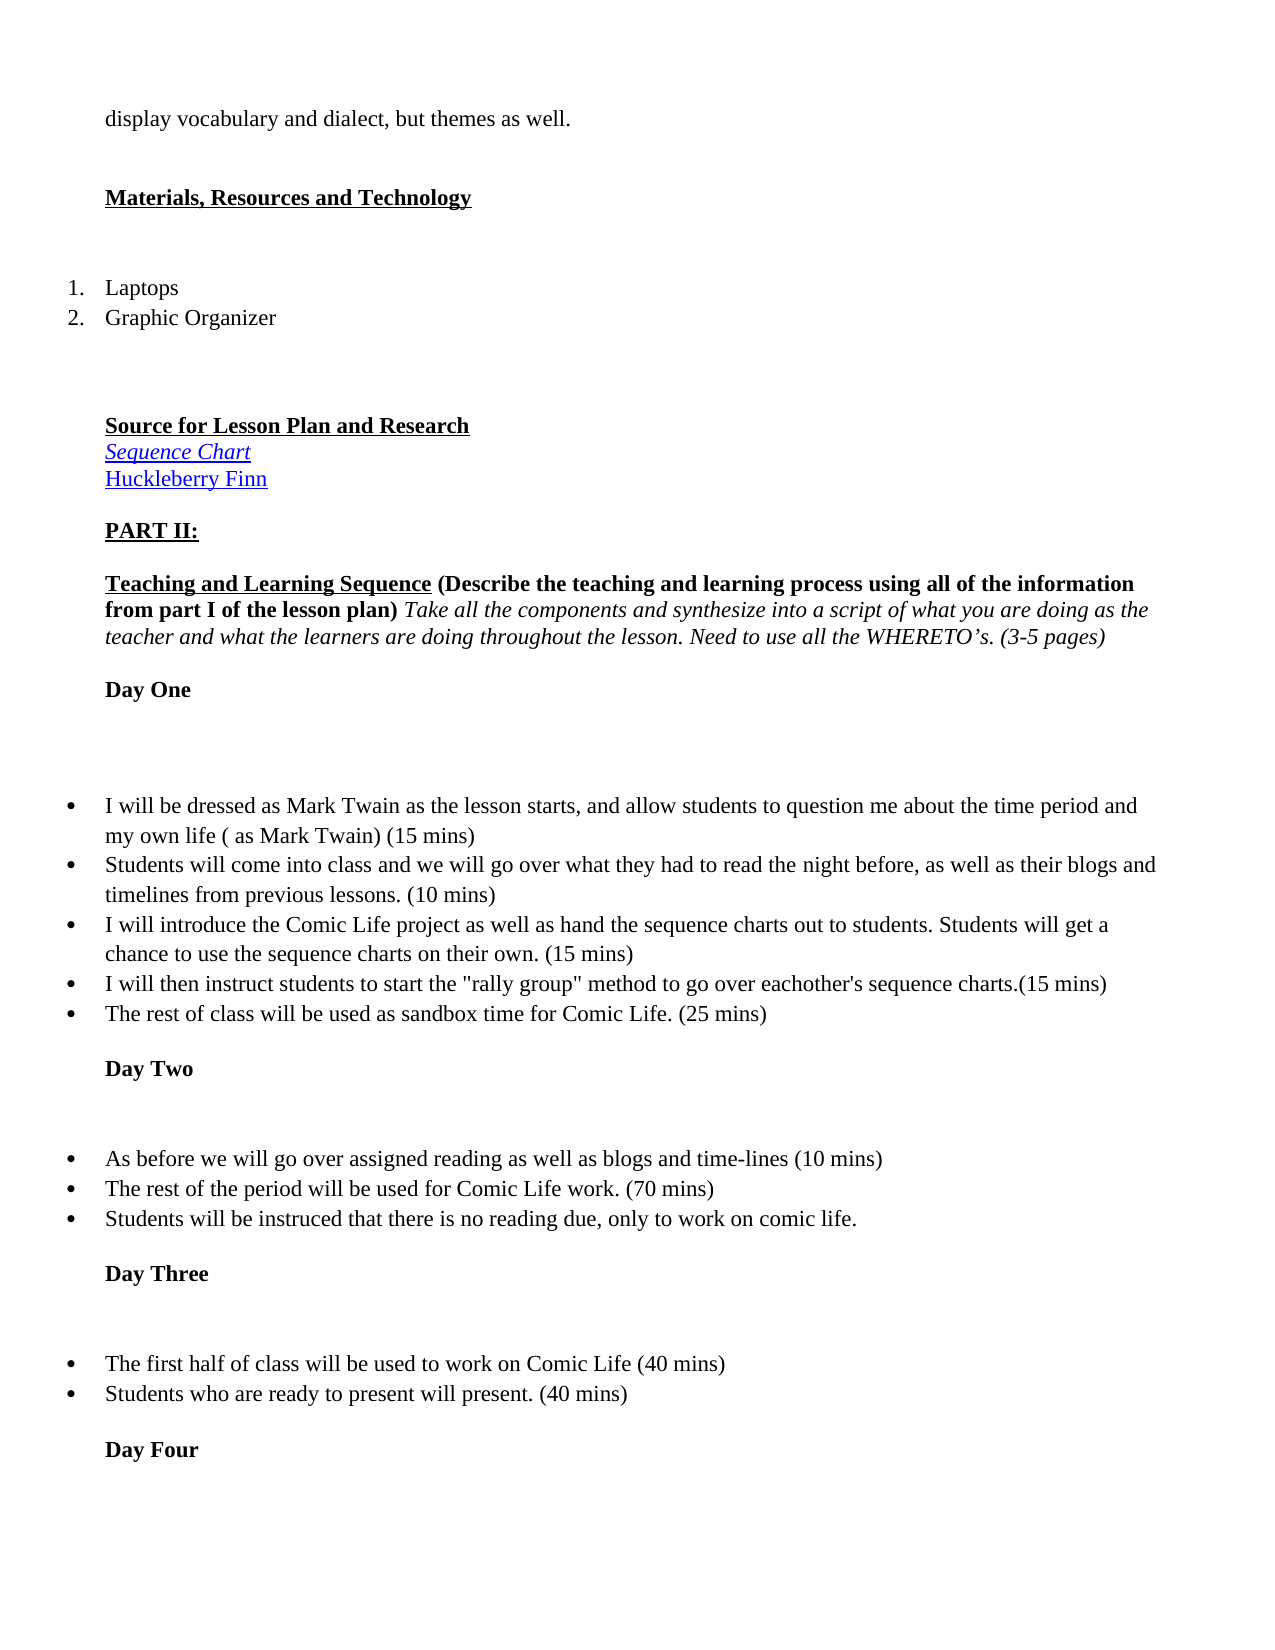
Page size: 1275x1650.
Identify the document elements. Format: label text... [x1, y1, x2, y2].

text Day Three [105, 1260, 1170, 1318]
list I will be dressed as Mark Twain as the lesson starts, and allow students to question me about the time period and my own life ( as Mark Twain) (15 mins) [67, 789, 1170, 848]
text Day Two [105, 1055, 1170, 1113]
list I will then instruct students to start the "rally group" method to go over eachother's sequence charts.(15 mins) [67, 967, 1170, 997]
text Source for Lesson Plan and Research Sequence Chart Huckleberry Finn PART II: Teaching and Learning Sequence (Describe the teaching and learning process using all of the information from part I of the lesson plan) Take all the components and synthesize into a script of what you are doing as the teacher and what the learners are doing throughout the lesson. Need to use all the WHERETO’s. (3-5 pages) Day One [105, 359, 1170, 759]
list The rest of class will be used as sandbox time for Comic Life. (25 mins) [67, 997, 1170, 1026]
list I will introduce the Comic Life project as well as hand the sequence charts out to students. Students will get a chance to use the sequence charts on their own. (15 mins) [67, 907, 1170, 967]
list Students will be instruced that there is no reading due, only to work on comic life. [67, 1202, 1170, 1231]
list The rest of the period will be used for Comic Life work. (70 mins) [67, 1172, 1170, 1202]
list Laptops [67, 271, 1170, 301]
list Students will come into class and we will go over what they had to read the night before, as well as their blogs and timelines from previous lessons. (10 mins) [67, 848, 1170, 907]
text Day Four [105, 1436, 1170, 1520]
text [105, 105, 1170, 242]
list Graphic Organizer [67, 301, 1170, 330]
list Students who are ready to present will present. (40 mins) [67, 1377, 1170, 1407]
list As before we will go over assigned reading as well as blogs and time-lines (10 mins) [67, 1142, 1170, 1172]
list The first half of class will be used to work on Comic Life (40 mins) [67, 1347, 1170, 1377]
